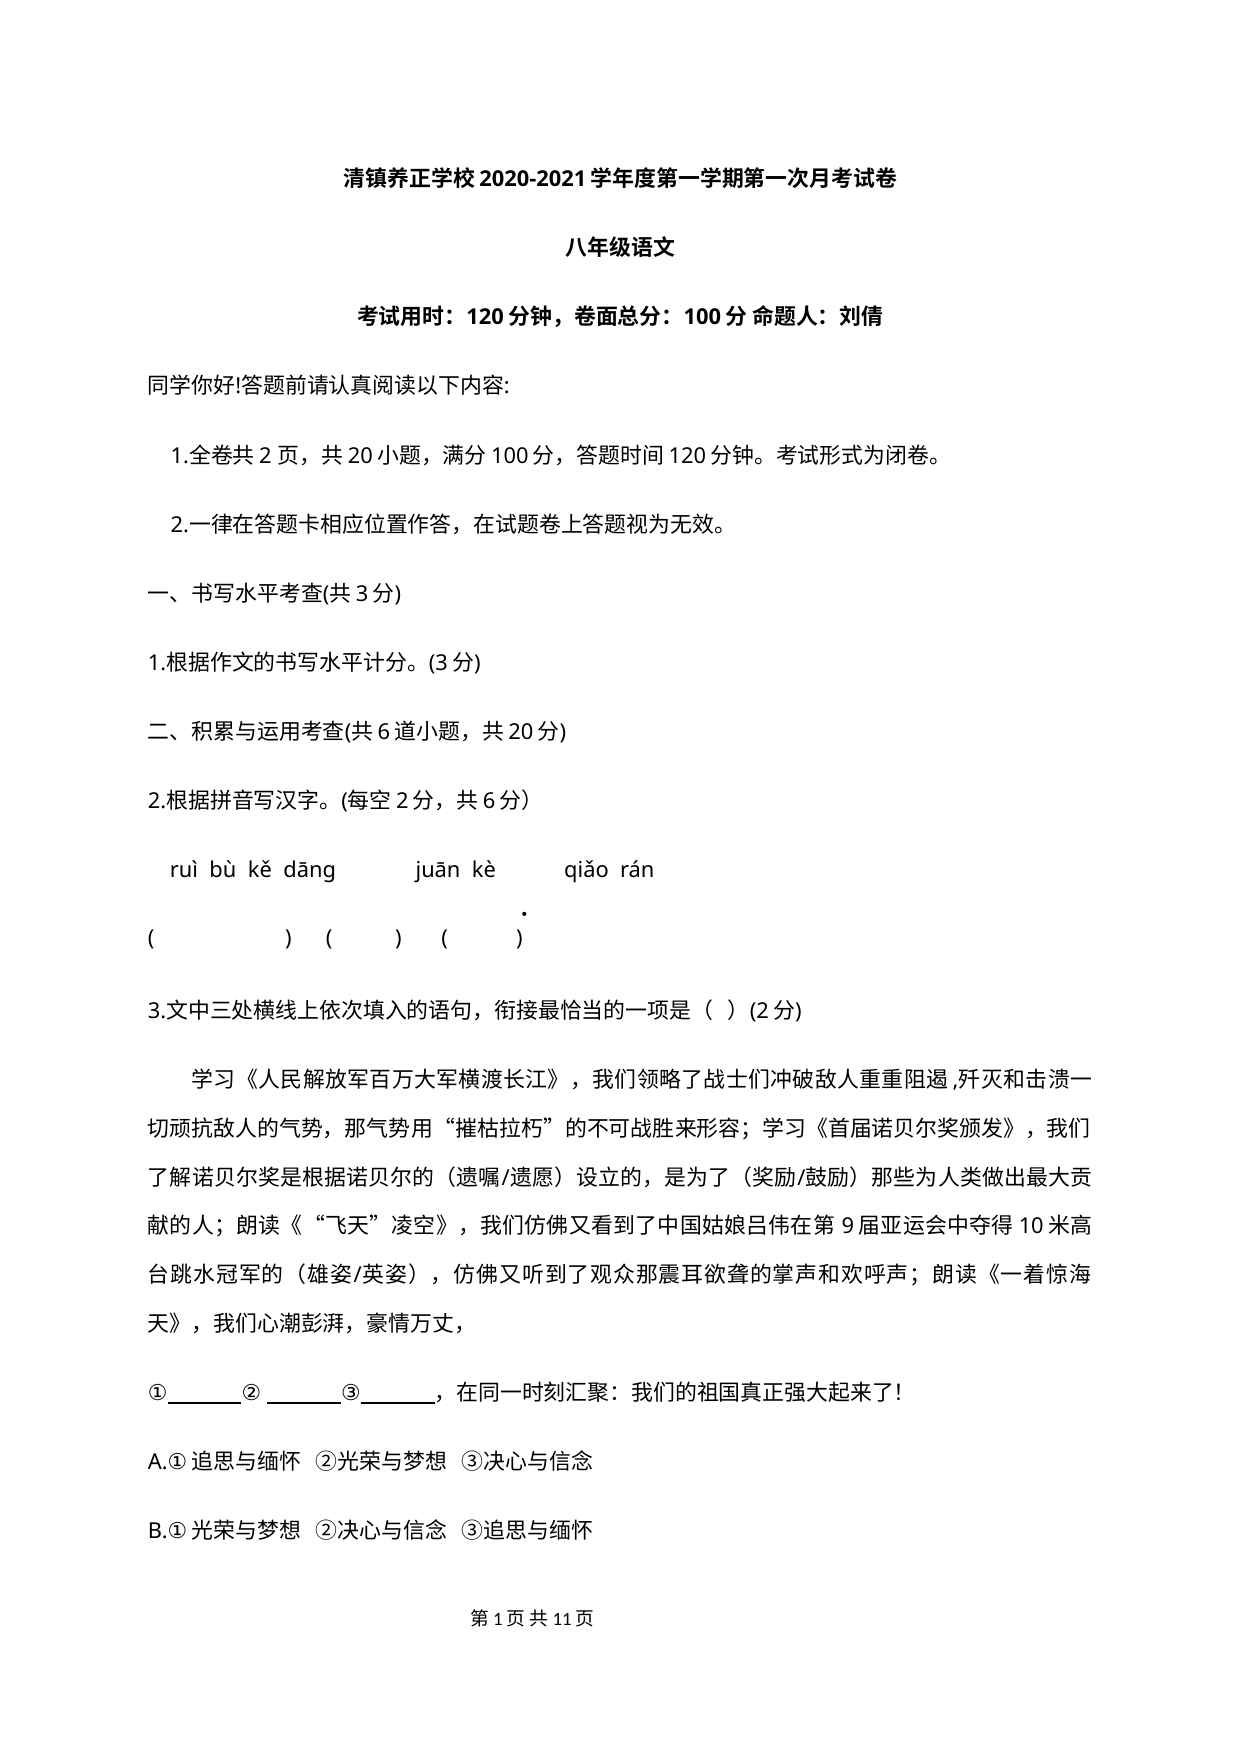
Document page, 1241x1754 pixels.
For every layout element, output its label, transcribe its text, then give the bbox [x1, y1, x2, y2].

text 清镇养正学校2020-2021学年度第一学期第一次月考试卷 [148, 161, 1092, 193]
text 八年级语文 [148, 230, 1092, 262]
text ① ② ③ ，在同一时刻汇聚：我们的祖国真正强大起来了！ [148, 1374, 1092, 1407]
text 2.根据拼音写汉字。(每空2分，共6分） [148, 783, 1092, 816]
text B.①光荣与梦想 ②决心与信念 ③追思与缅怀 [148, 1513, 1092, 1545]
text 学习《人民解放军百万大军横渡长江》，我们领略了战士们冲破敌人重重阻遏,歼灭和击溃一切顽抗敌人的气势，那气势用“摧枯拉朽”的不可战胜来形容；学习《首届诺贝尔奖颁发》，我们了解诺贝尔奖是根据诺贝尔的（遗嘱/遗愿）设立的，是为了（奖励/鼓励）那些为人类做出最大贡献的人；朗读《“飞天”凌空》，我们仿佛又看到了中国姑娘吕伟在第9届亚运会中夺得10米高台跳水冠军的（雄姿/英姿），仿佛又听到了观众那震耳欲聋的掌声和欢呼声；朗读《一着惊海天》，我们心潮彭湃，豪情万丈， [148, 1062, 1092, 1338]
text ruì bù kě dāng juān kè qiǎo rán [148, 852, 1092, 885]
text A.①追思与缅怀 ②光荣与梦想 ③决心与信念 [148, 1444, 1092, 1476]
text ( ) ( ) ( ) [148, 921, 1092, 953]
text 3.文中三处横线上依次填入的语句，衔接最恰当的一项是（ ）(2分) [148, 992, 1092, 1025]
text 1.全卷共2 页，共 20小题，满分100分，答题时间120分钟。考试形式为闭卷。 [148, 437, 1092, 470]
text 1.根据作文的书写水平计分。(3分) [148, 645, 1092, 677]
text 二、积累与运用考查(共6道小题，共20分) [148, 714, 1092, 746]
text 2.一律在答题卡相应位置作答，在试题卷上答题视为无效。 [148, 506, 1092, 539]
text 一、书写水平考查(共3分) [148, 576, 1092, 608]
text 考试用时：120分钟，卷面总分：100分 命题人：刘倩 [148, 299, 1092, 331]
text 同学你好!答题前请认真阅读以下内容: [148, 368, 1092, 401]
